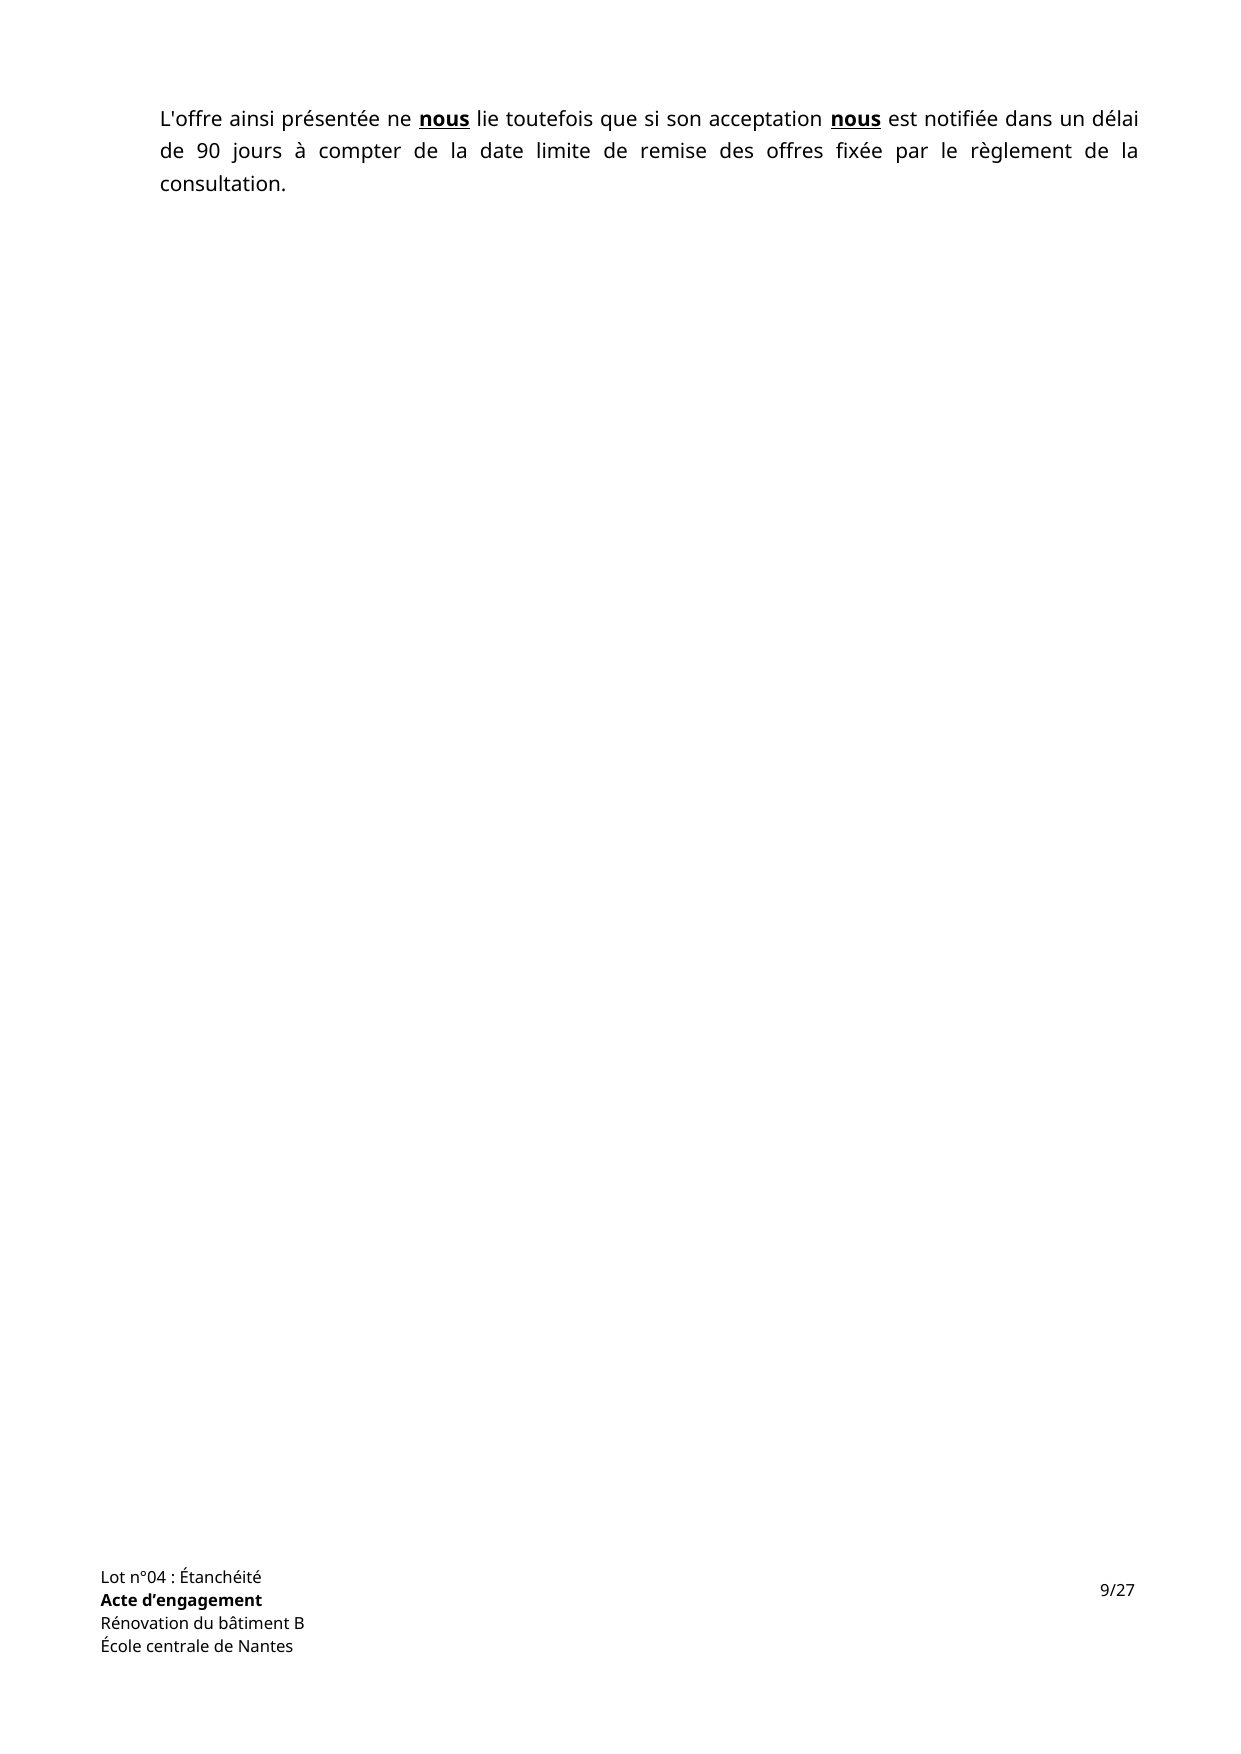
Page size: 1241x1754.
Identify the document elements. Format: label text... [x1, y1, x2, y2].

text L'offre ainsi présentée ne nous lie toutefois que si son acceptation nous est notifiée dans un délai de 90 jours à compter de la date limite de remise des offres fixée par le règlement de la consultation. [159, 104, 1140, 197]
